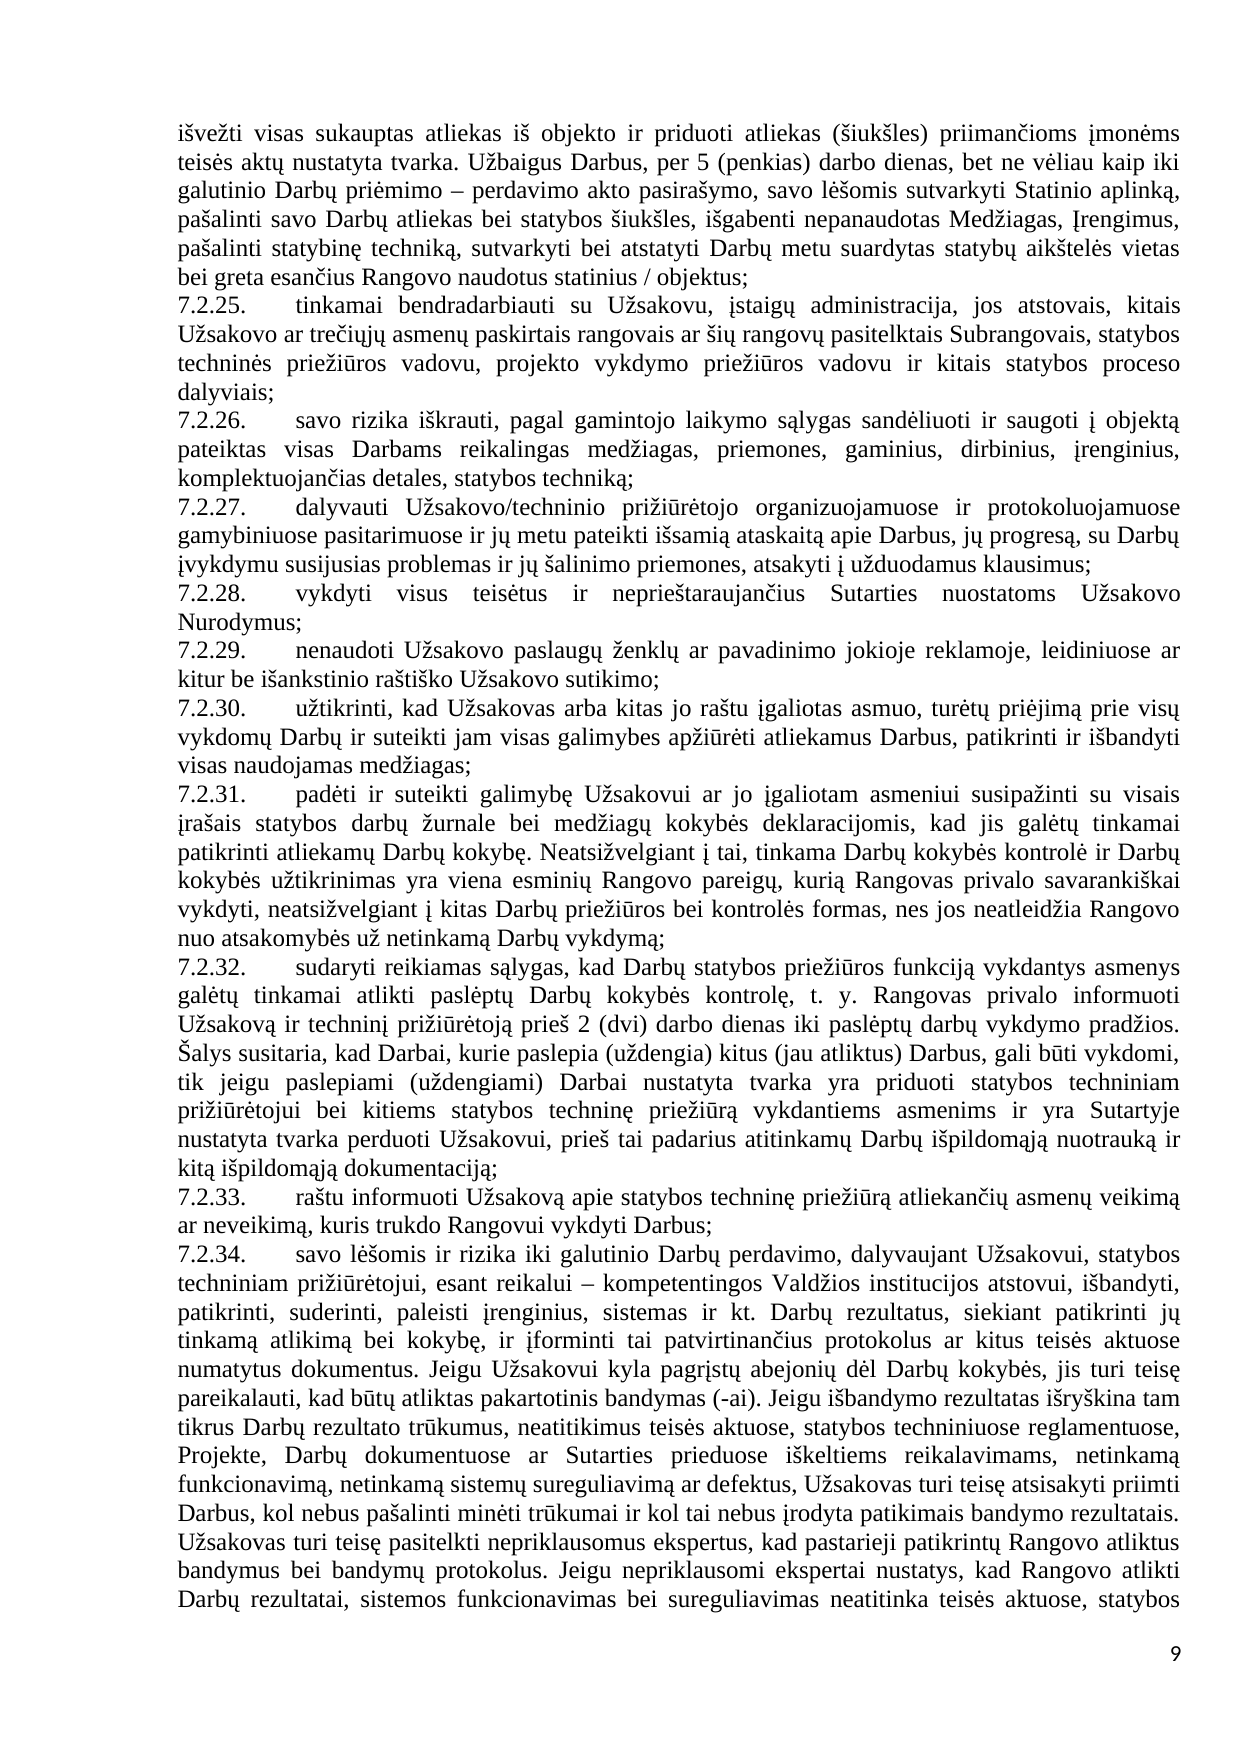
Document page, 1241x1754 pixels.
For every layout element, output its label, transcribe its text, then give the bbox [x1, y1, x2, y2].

list savo rizika iškrauti, pagal gamintojo laikymo sąlygas sandėliuoti ir saugoti į objektą pateiktas visas Darbams reikalingas medžiagas, priemones, gaminius, dirbinius, įrenginius, komplektuojančias detales, statybos techniką; [177, 406, 1181, 492]
list sudaryti reikiamas sąlygas, kad Darbų statybos priežiūros funkciją vykdantys asmenys galėtų tinkamai atlikti paslėptų Darbų kokybės kontrolę, t. y. Rangovas privalo informuoti Užsakovą ir techninį prižiūrėtoją prieš 2 (dvi) darbo dienas iki paslėptų darbų vykdymo pradžios. Šalys susitaria, kad Darbai, kurie paslepia (uždengia) kitus (jau atliktus) Darbus, gali būti vykdomi, tik jeigu paslepiami (uždengiami) Darbai nustatyta tvarka yra priduoti statybos techniniam prižiūrėtojui bei kitiems statybos techninę priežiūrą vykdantiems asmenims ir yra Sutartyje nustatyta tvarka perduoti Užsakovui, prieš tai padarius atitinkamų Darbų išpildomąją nuotrauką ir kitą išpildomąją dokumentaciją; [177, 952, 1181, 1182]
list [177, 118, 1181, 291]
list dalyvauti Užsakovo/techninio prižiūrėtojo organizuojamuose ir protokoluojamuose gamybiniuose pasitarimuose ir jų metu pateikti išsamią ataskaitą apie Darbus, jų progresą, su Darbų įvykdymu susijusias problemas ir jų šalinimo priemones, atsakyti į užduodamus klausimus; [177, 492, 1181, 578]
list padėti ir suteikti galimybę Užsakovui ar jo įgaliotam asmeniui susipažinti su visais įrašais statybos darbų žurnale bei medžiagų kokybės deklaracijomis, kad jis galėtų tinkamai patikrinti atliekamų Darbų kokybę. Neatsižvelgiant į tai, tinkama Darbų kokybės kontrolė ir Darbų kokybės užtikrinimas yra viena esminių Rangovo pareigų, kurią Rangovas privalo savarankiškai vykdyti, neatsižvelgiant į kitas Darbų priežiūros bei kontrolės formas, nes jos neatleidžia Rangovo nuo atsakomybės už netinkamą Darbų vykdymą; [177, 779, 1181, 952]
list vykdyti visus teisėtus ir neprieštaraujančius Sutarties nuostatoms Užsakovo Nurodymus; [177, 578, 1181, 636]
list nenaudoti Užsakovo paslaugų ženklų ar pavadinimo jokioje reklamoje, leidiniuose ar kitur be išankstinio raštiško Užsakovo sutikimo; [177, 636, 1181, 693]
list raštu informuoti Užsakovą apie statybos techninę priežiūrą atliekančių asmenų veikimą ar neveikimą, kuris trukdo Rangovui vykdyti Darbus; [177, 1182, 1181, 1239]
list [177, 1239, 1181, 1613]
list tinkamai bendradarbiauti su Užsakovu, įstaigų administracija, jos atstovais, kitais Užsakovo ar trečiųjų asmenų paskirtais rangovais ar šių rangovų pasitelktais Subrangovais, statybos techninės priežiūros vadovu, projekto vykdymo priežiūros vadovu ir kitais statybos proceso dalyviais; [177, 291, 1181, 406]
list užtikrinti, kad Užsakovas arba kitas jo raštu įgaliotas asmuo, turėtų priėjimą prie visų vykdomų Darbų ir suteikti jam visas galimybes apžiūrėti atliekamus Darbus, patikrinti ir išbandyti visas naudojamas medžiagas; [177, 693, 1181, 779]
